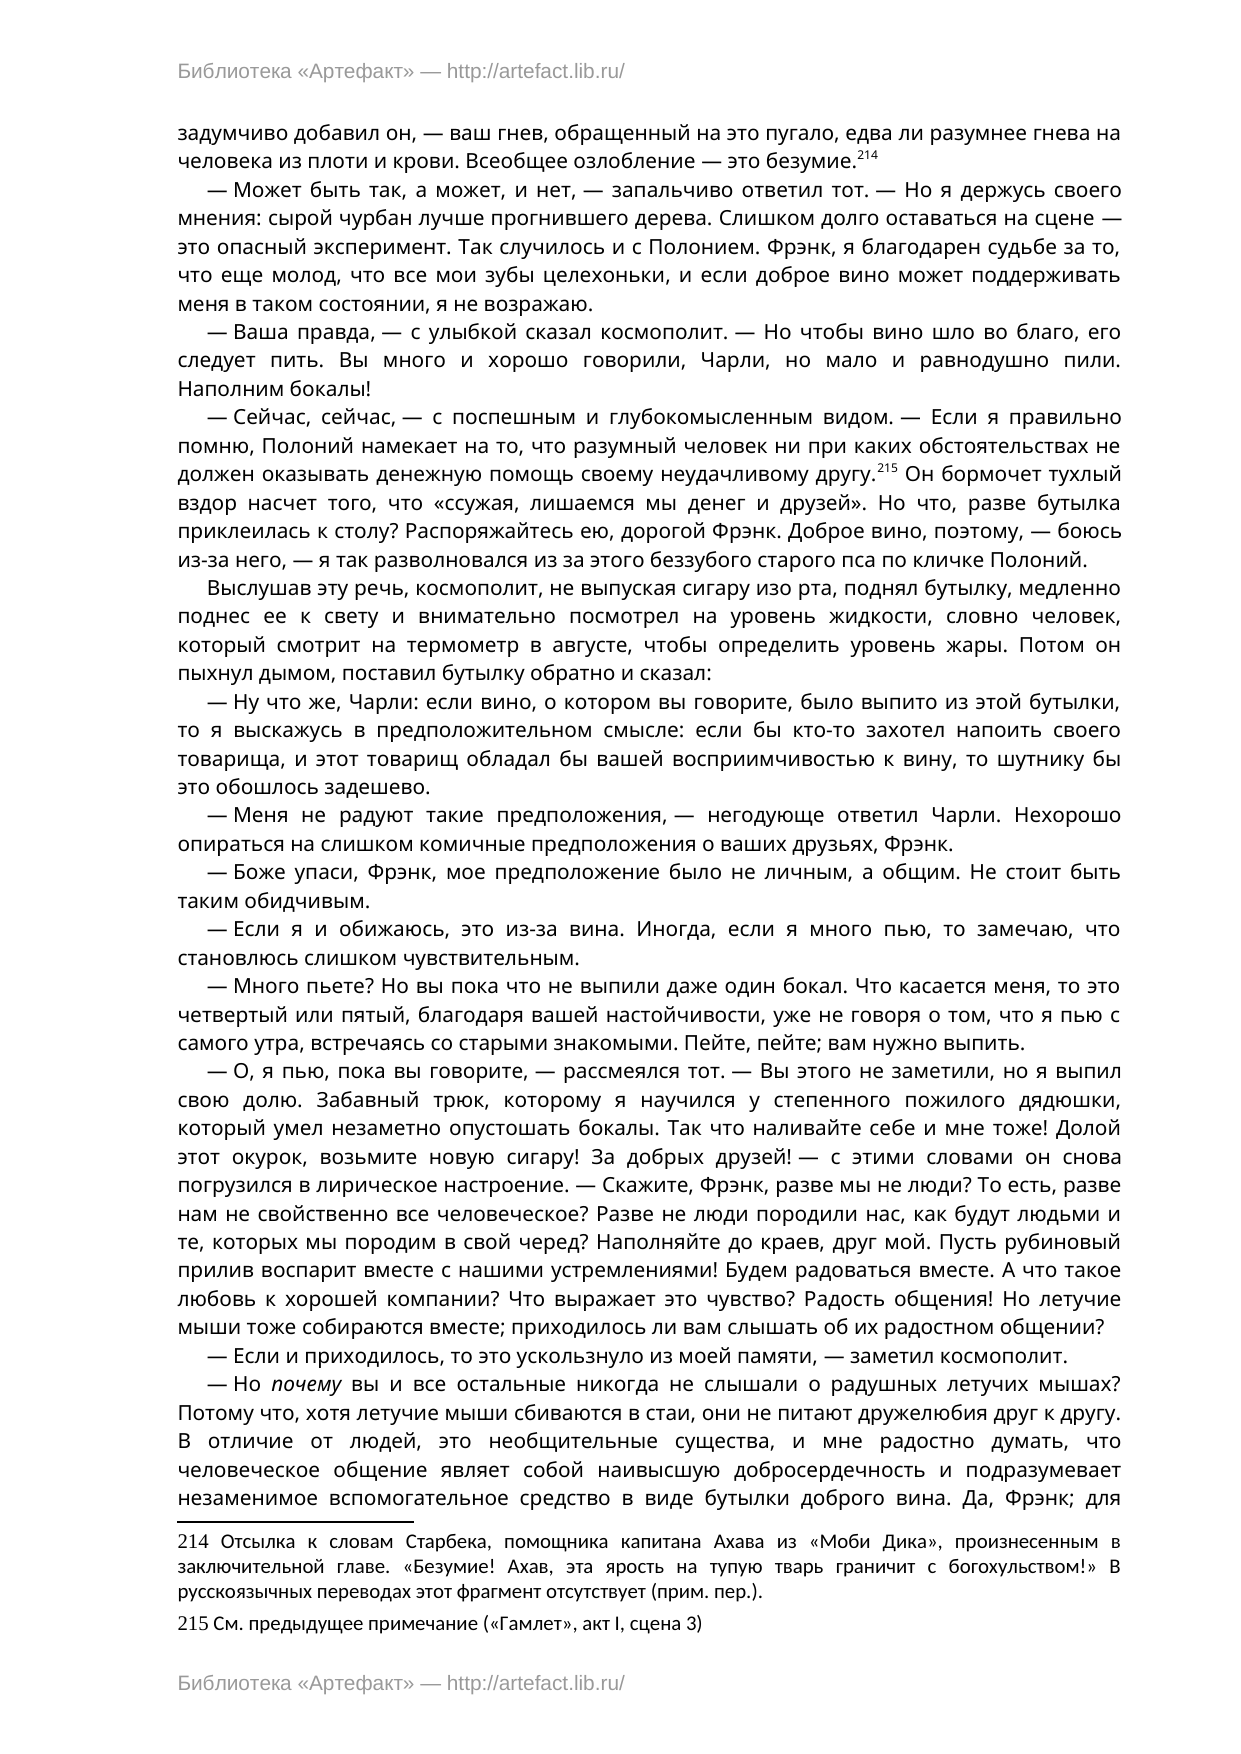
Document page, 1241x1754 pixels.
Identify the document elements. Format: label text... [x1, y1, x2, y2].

text — Если я и обижаюсь, это из-за вина. Иногда, если я много пью, то замечаю, что становлюсь слишком чувствительным. [177, 914, 1122, 971]
text — О, я пью, пока вы говорите, — рассмеялся тот. — Вы этого не заметили, но я выпил свою долю. Забавный трюк, которому я научился у степенного пожилого дядюшки, который умел незаметно опустошать бокалы. Так что наливайте себе и мне тоже! Долой этот окурок, возьмите новую сигару! За добрых друзей! — с этими словами он снова погрузился в лирическое настроение. — Скажите, Фрэнк, разве мы не люди? То есть, разве нам не свойственно все человеческое? Разве не люди породили нас, как будут людьми и те, которых мы породим в свой черед? Наполняйте до краев, друг мой. Пусть рубиновый прилив воспарит вместе с нашими устремлениями! Будем радоваться вместе. А что такое любовь к хорошей компании? Что выражает это чувство? Радость общения! Но летучие мыши тоже собираются вместе; приходилось ли вам слышать об их радостном общении? [177, 1057, 1122, 1341]
text — Сейчас, сейчас, — с поспешным и глубокомысленным видом. — Если я правильно помню, Полоний намекает на то, что разумный человек ни при каких обстоятельствах не должен оказывать денежную помощь своему неудачливому другу. Он бормочет тухлый вздор насчет того, что «ссужая, лишаемся мы денег и друзей». Но что, разве бутылка приклеилась к столу? Распоряжайтесь ею, дорогой Фрэнк. Доброе вино, поэтому, — боюсь из-за него, — я так разволновался из за этого беззубого старого пса по кличке Полоний. [177, 402, 1122, 573]
text — Ну что же, Чарли: если вино, о котором вы говорите, было выпито из этой бутылки, то я выскажусь в предположительном смысле: если бы кто-то захотел напоить своего товарища, и этот товарищ обладал бы вашей восприимчивостью к вину, то шутнику бы это обошлось задешево. [177, 687, 1122, 801]
text — Боже упаси, Фрэнк, мое предположение было не личным, а общим. Не стоит быть таким обидчивым. [177, 857, 1122, 914]
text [177, 118, 1122, 175]
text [177, 1369, 1122, 1512]
text — Много пьете? Но вы пока что не выпили даже один бокал. Что касается меня, то это четвертый или пятый, благодаря вашей настойчивости, уже не говоря о том, что я пью с самого утра, встречаясь со старыми знакомыми. Пейте, пейте; вам нужно выпить. [177, 971, 1122, 1057]
text — Если и приходилось, то это ускользнуло из моей памяти, — заметил космополит. [177, 1341, 1122, 1369]
text — Может быть так, а может, и нет, — запальчиво ответил тот. — Но я держусь своего мнения: сырой чурбан лучше прогнившего дерева. Слишком долго оставаться на сцене — это опасный эксперимент. Так случилось и с Полонием. Фрэнк, я благодарен судьбе за то, что еще молод, что все мои зубы целехоньки, и если доброе вино может поддерживать меня в таком состоянии, я не возражаю. [177, 175, 1122, 317]
text — Ваша правда, — с улыбкой сказал космополит. — Но чтобы вино шло во благо, его следует пить. Вы много и хорошо говорили, Чарли, но мало и равнодушно пили. Наполним бокалы! [177, 317, 1122, 402]
text Выслушав эту речь, космополит, не выпуская сигару изо рта, поднял бутылку, медленно поднес ее к свету и внимательно посмотрел на уровень жидкости, словно человек, который смотрит на термометр в августе, чтобы определить уровень жары. Потом он пыхнул дымом, поставил бутылку обратно и сказал: [177, 573, 1122, 687]
text — Меня не радуют такие предположения, — негодующе ответил Чарли. Нехорошо опираться на слишком комичные предположения о ваших друзьях, Фрэнк. [177, 801, 1122, 857]
